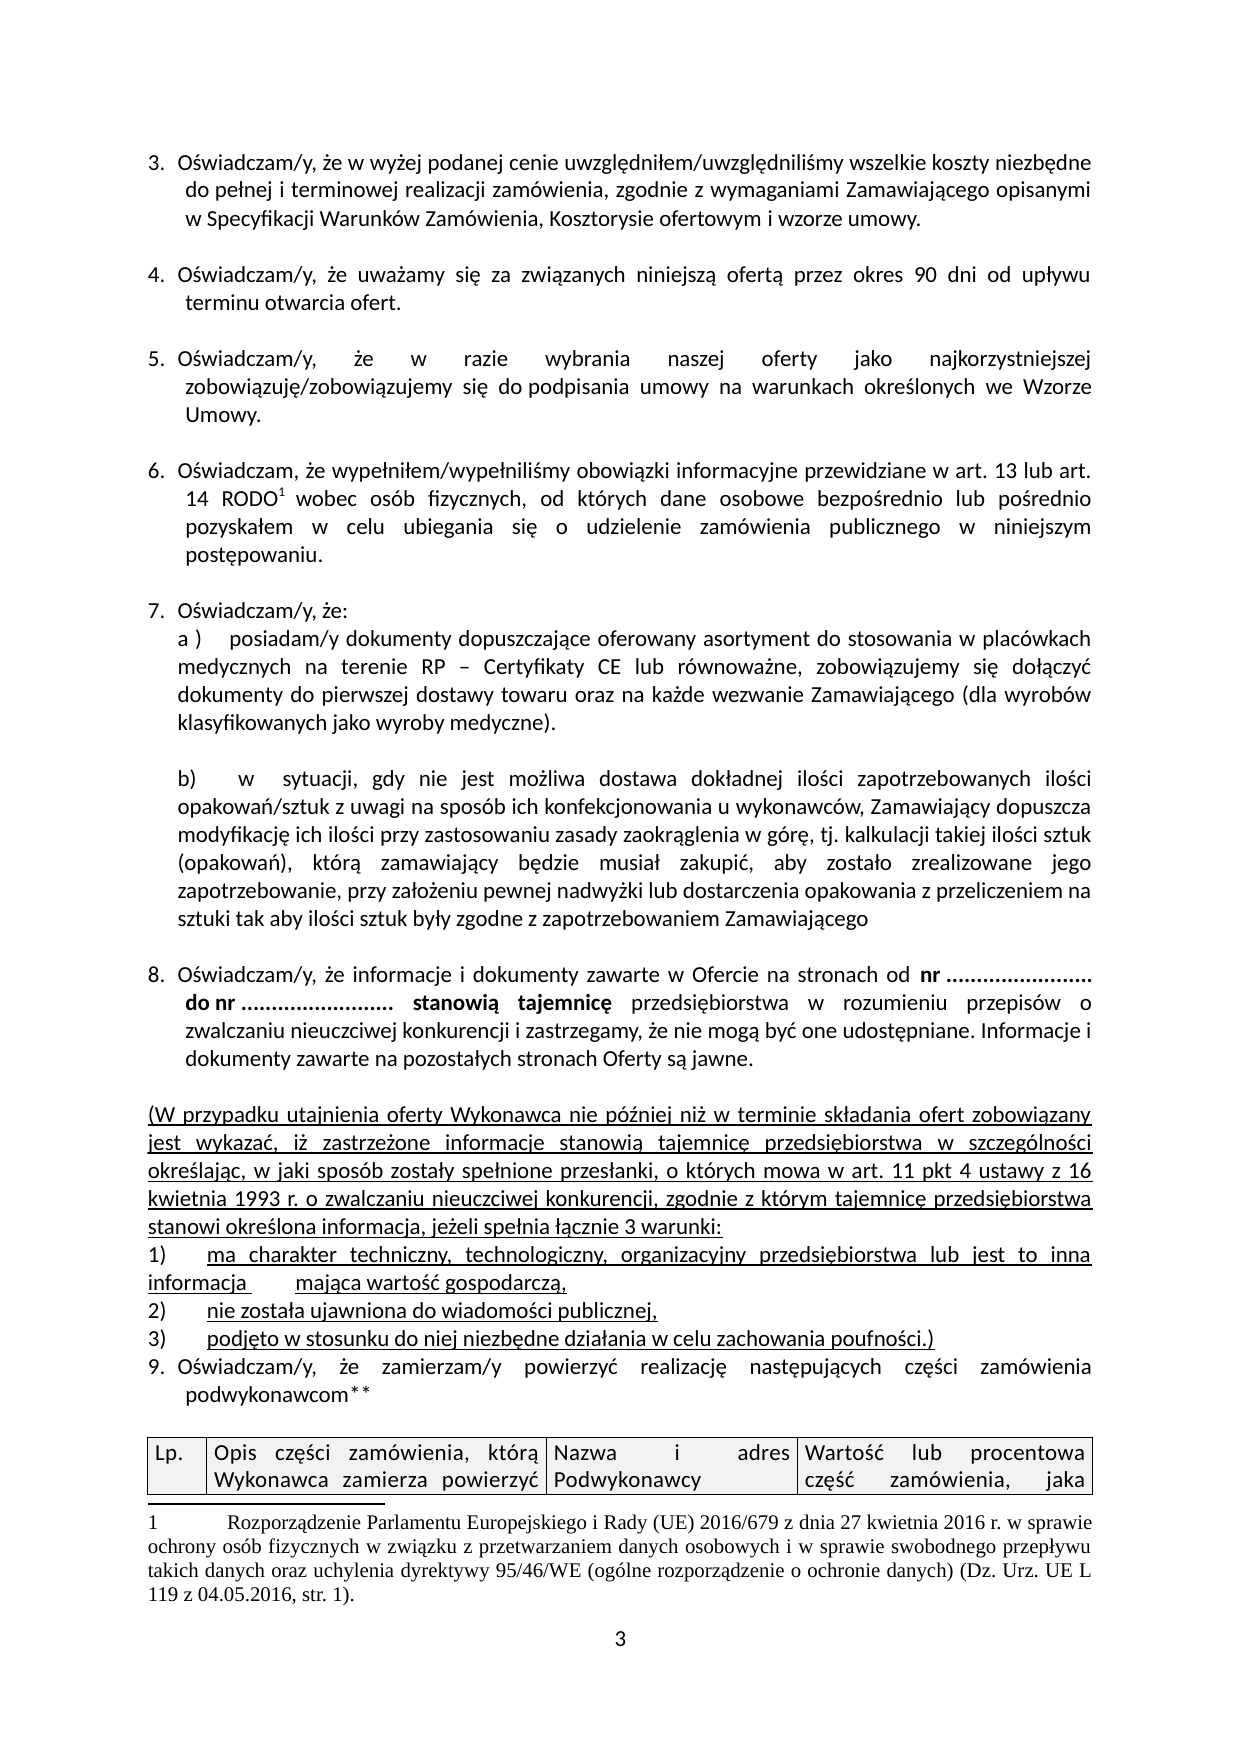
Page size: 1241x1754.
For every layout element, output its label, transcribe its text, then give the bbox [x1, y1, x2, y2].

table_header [207, 1438, 546, 1494]
text (W przypadku utajnienia oferty Wykonawca nie później niż w terminie składania ofert zobowiązany jest wykazać, iż zastrzeżone informacje stanowią tajemnicę przedsiębiorstwa w szczególności określając, w jaki sposób zostały spełnione przesłanki, o których mowa w art. 11 pkt 4 ustawy z 16 kwietnia 1993 r. o zwalczaniu nieuczciwej konkurencji, zgodnie z którym tajemnicę przedsiębiorstwa stanowi określona informacja, jeżeli spełnia łącznie 3 warunki: [148, 1210, 1093, 1240]
list Oświadczam, że wypełniłem/wypełniliśmy obowiązki informacyjne przewidziane w art. 13 lub art. 14 RODO wobec osób fizycznych, od których dane osobowe bezpośrednio lub pośrednio pozyskałem w celu ubiegania się o udzielenie zamówienia publicznego w niniejszym postępowaniu. [148, 456, 1093, 568]
list ma charakter techniczny, technologiczny, organizacyjny przedsiębiorstwa lub jest to inna informacja mająca wartość gospodarczą, [148, 1240, 1093, 1296]
table_header Lp. [148, 1438, 206, 1494]
list podjęto w stosunku do niej niezbędne działania w celu zachowania poufności.) [148, 1324, 1093, 1352]
list Oświadczam/y, że w wyżej podanej cenie uwzględniłem/uwzględniliśmy wszelkie koszty niezbędne do pełnej i terminowej realizacji zamówienia, zgodnie z wymaganiami Zamawiającego opisanymi w Specyfikacji Warunków Zamówienia, Kosztorysie ofertowym i wzorze umowy. [148, 148, 1093, 232]
list Oświadczam/y, że zamierzam/y powierzyć realizację następujących części zamówienia podwykonawcom** [148, 1352, 1093, 1408]
text b) w sytuacji, gdy nie jest możliwa dostawa dokładnej ilości zapotrzebowanych ilości opakowań/sztuk z uwagi na sposób ich konfekcjonowania u wykonawców, Zamawiający dopuszcza modyfikację ich ilości przy zastosowaniu zasady zaokrąglenia w górę, tj. kalkulacji takiej ilości sztuk (opakowań), którą zamawiający będzie musiał zakupić, aby zostało zrealizowane jego zapotrzebowanie, przy założeniu pewnej nadwyżki lub dostarczenia opakowania z przeliczeniem na sztuki tak aby ilości sztuk były zgodne z zapotrzebowaniem Zamawiającego [177, 764, 1093, 932]
list Oświadczam/y, że w razie wybrania naszej oferty jako najkorzystniejszej zobowiązuję/zobowiązujemy się do podpisania umowy na warunkach określonych we Wzorze Umowy. [148, 344, 1093, 428]
text a ) posiadam/y dokumenty dopuszczające oferowany asortyment do stosowania w placówkach medycznych na terenie RP – Certyfikaty CE lub równoważne, zobowiązujemy się dołączyć dokumenty do pierwszej dostawy towaru oraz na każde wezwanie Zamawiającego (dla wyrobów klasyfikowanych jako wyroby medyczne). [177, 624, 1093, 736]
list Oświadczam/y, że informacje i dokumenty zawarte w Ofercie na stronach od nr ........................ do nr ......................... stanowią tajemnicę przedsiębiorstwa w rozumieniu przepisów o zwalczaniu nieuczciwej konkurencji i zastrzegamy, że nie mogą być one udostępniane. Informacje i dokumenty zawarte na pozostałych stronach Oferty są jawne. [148, 960, 1093, 1072]
list Oświadczam/y, że uważamy się za związanych niniejszą ofertą przez okres 90 dni od upływu terminu otwarcia ofert. [148, 260, 1093, 316]
list nie została ujawniona do wiadomości publicznej, [148, 1296, 1093, 1324]
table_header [798, 1438, 1092, 1494]
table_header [547, 1438, 797, 1494]
list Oświadczam/y, że: [148, 596, 1093, 624]
text (W przypadku utajnienia oferty Wykonawca nie później niż w terminie składania ofert zobowiązany jest wykazać, iż zastrzeżone informacje stanowią tajemnicę przedsiębiorstwa w szczególności określając, w jaki sposób zostały spełnione przesłanki, o których mowa w art. 11 pkt 4 ustawy z 16 kwietnia 1993 r. o zwalczaniu nieuczciwej konkurencji, zgodnie z którym tajemnicę przedsiębiorstwa stanowi określona informacja, jeżeli spełnia łącznie 3 warunki: [148, 1100, 1093, 1152]
